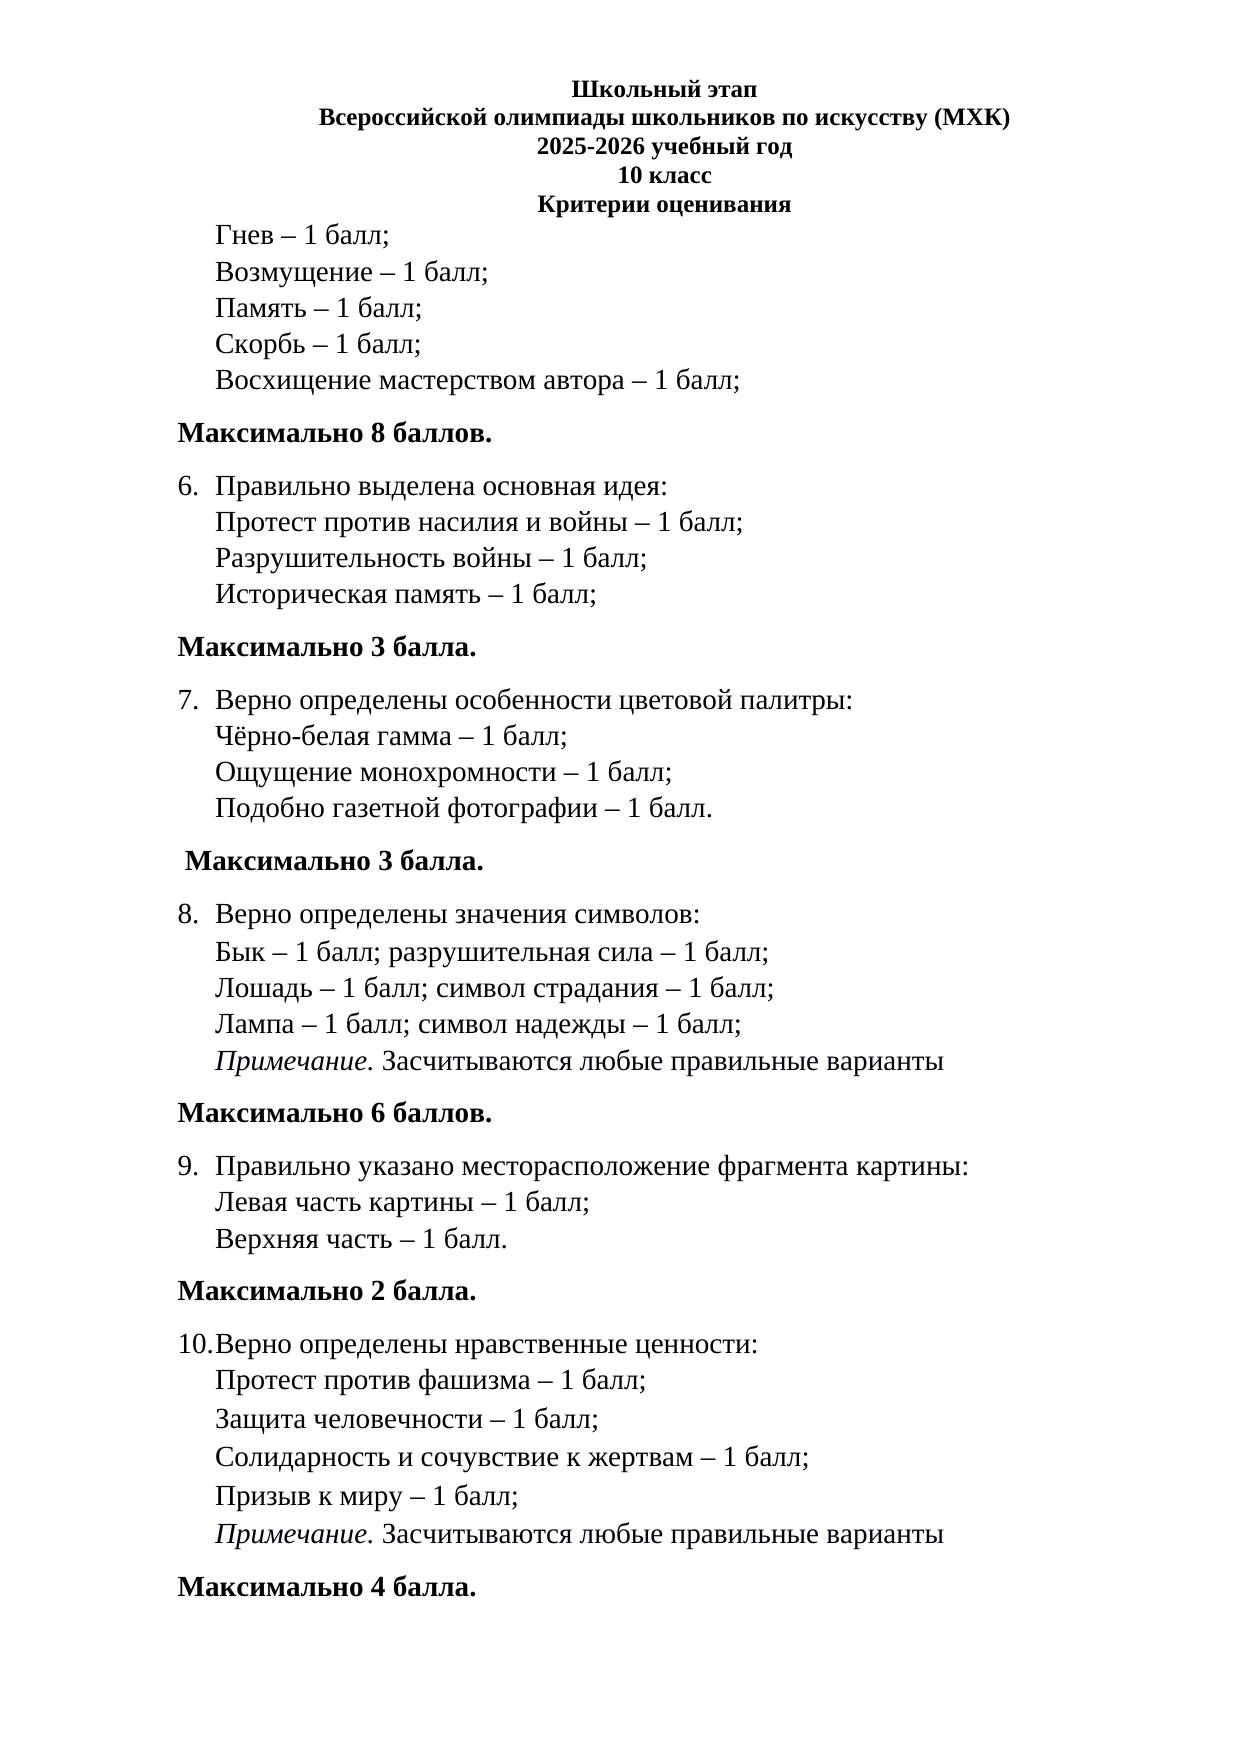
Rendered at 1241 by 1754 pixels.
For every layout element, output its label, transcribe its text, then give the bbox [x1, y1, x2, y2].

text Максимально 4 балла. [177, 1569, 1152, 1603]
list Протест против насилия и войны – 1 балл; [215, 504, 1152, 537]
list Защита человечности – 1 балл; [215, 1401, 1152, 1434]
list Примечание. Засчитываются любые правильные варианты [215, 1043, 1152, 1076]
list Подобно газетной фотографии – 1 балл. [215, 790, 1152, 824]
list Ощущение монохромности – 1 балл; [215, 754, 1152, 788]
text Максимально 8 баллов. [177, 415, 1152, 448]
list Чёрно-белая гамма – 1 балл; [215, 718, 1152, 751]
list Разрушительность войны – 1 балл; [215, 540, 1152, 573]
list Левая часть картины – 1 балл; [215, 1184, 1152, 1218]
list Примечание. Засчитываются любые правильные варианты [215, 1517, 1152, 1550]
text Максимально 2 балла. [177, 1273, 1152, 1307]
list Призыв к миру – 1 балл; [215, 1478, 1152, 1512]
text Максимально 6 баллов. [177, 1096, 1152, 1129]
list Память – 1 балл; [215, 290, 1152, 323]
list Лошадь – 1 балл; символ страдания – 1 балл; [215, 971, 1152, 1004]
list Историческая память – 1 балл; [215, 576, 1152, 610]
list Возмущение – 1 балл; [215, 254, 1152, 287]
list Правильно указано месторасположение фрагмента картины: [177, 1148, 1152, 1182]
list Верно определены значения символов: [177, 896, 1152, 929]
list Скорбь – 1 балл; [215, 326, 1152, 359]
list Верхняя часть – 1 балл. [215, 1221, 1152, 1254]
list Правильно выделена основная идея: [177, 468, 1152, 501]
text Максимально 3 балла. [177, 629, 1152, 662]
list Лампа – 1 балл; символ надежды – 1 балл; [215, 1007, 1152, 1040]
list Протест против фашизма – 1 балл; [215, 1362, 1152, 1396]
text Максимально 3 балла. [177, 843, 1152, 877]
list Солидарность и сочувствие к жертвам – 1 балл; [215, 1439, 1152, 1473]
list Верно определены нравственные ценности: [177, 1326, 1152, 1360]
list Восхищение мастерством автора – 1 балл; [215, 362, 1152, 396]
list Гнев – 1 балл; [215, 217, 1152, 251]
list Бык – 1 балл; разрушительная сила – 1 балл; [215, 934, 1152, 968]
list Верно определены особенности цветовой палитры: [177, 682, 1152, 715]
